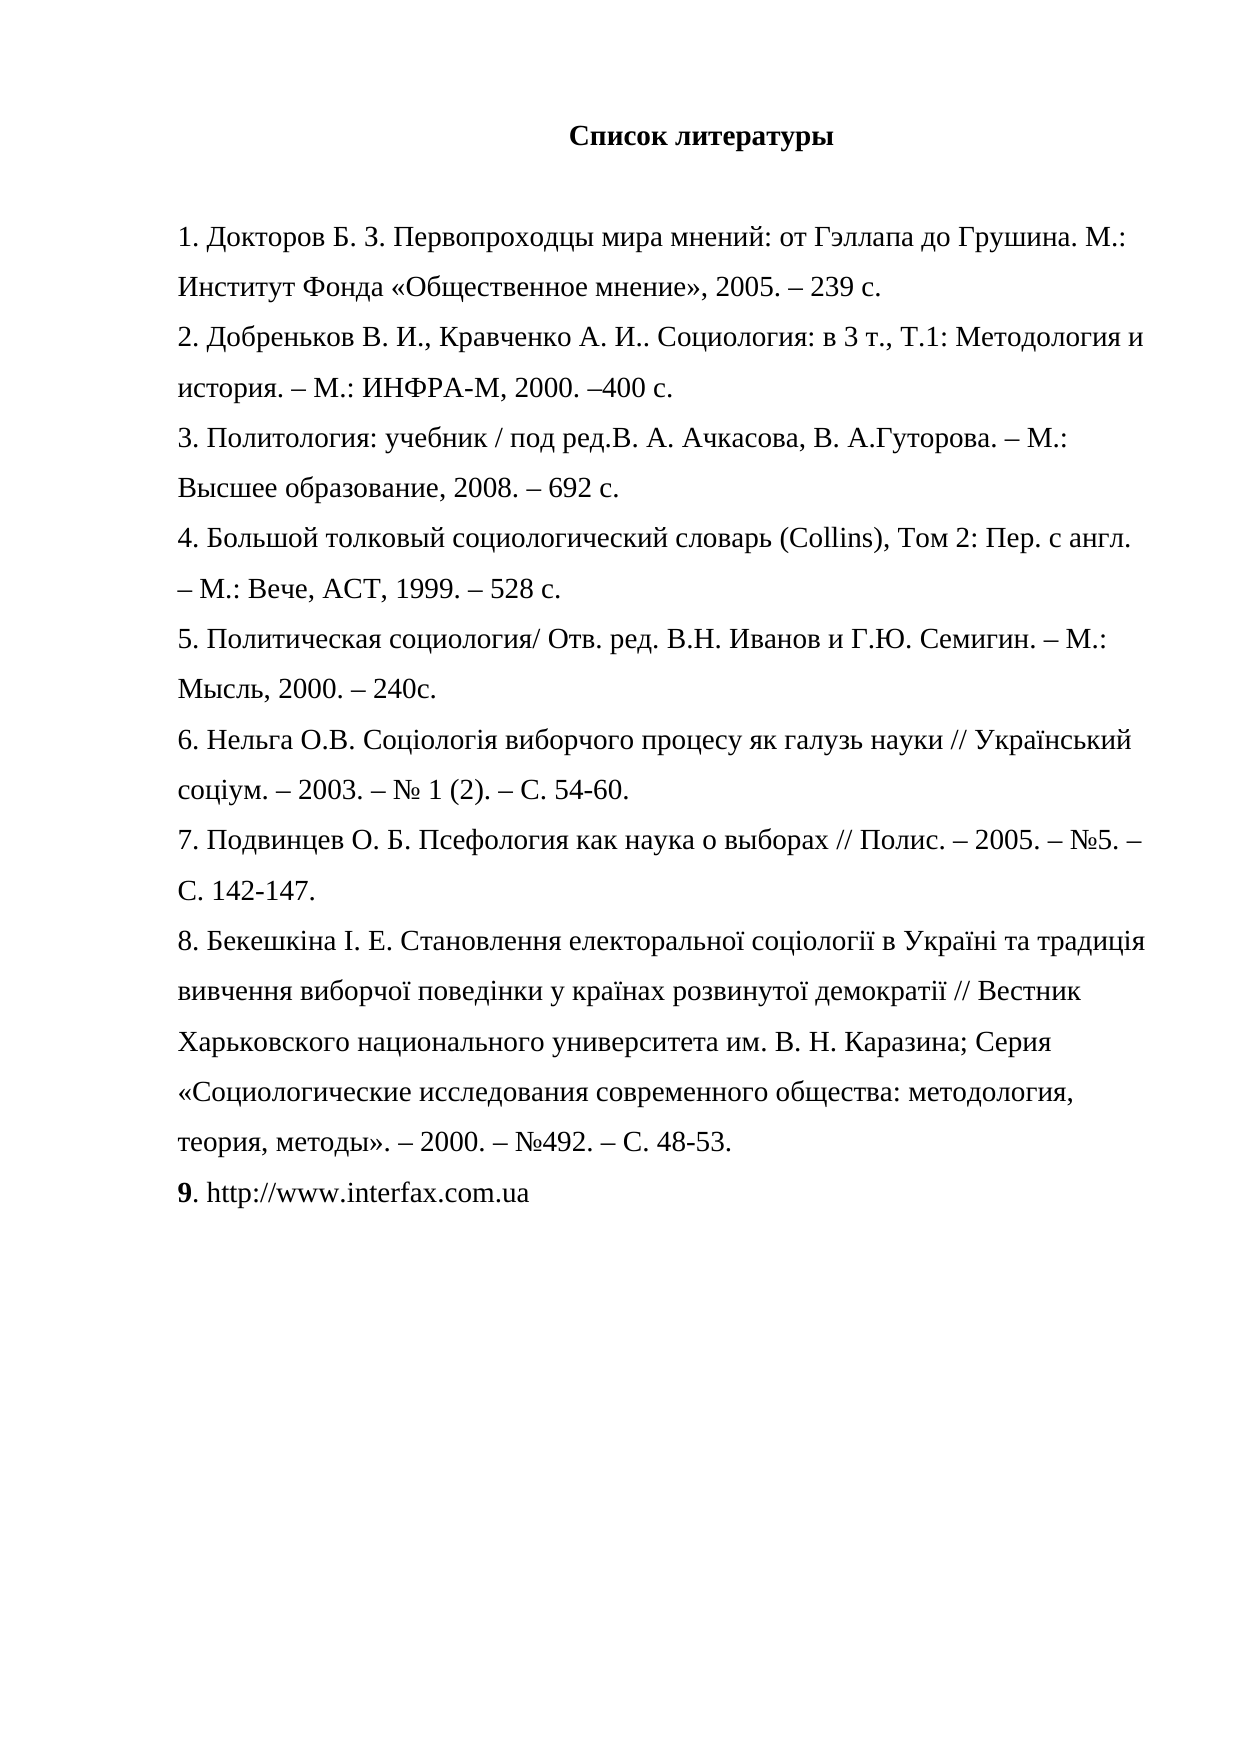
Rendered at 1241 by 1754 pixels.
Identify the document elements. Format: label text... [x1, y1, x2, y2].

text 1. Докторов Б. З. Первопроходцы мира мнений: от Гэллапа до Грушина. М.: Институт Фонда «Общественное мнение», 2005. – 239 с. [177, 219, 1152, 303]
text 9. http://www.interfax.com.ua [177, 1175, 1152, 1208]
text 5. Политическая социология/ Отв. ред. В.Н. Иванов и Г.Ю. Семигин. – М.: Мысль, 2000. – 240с. [177, 621, 1152, 705]
text Список литературы [177, 118, 1152, 152]
text 7. Подвинцев О. Б. Псефология как наука о выборах // Полис. – 2005. – №5. – С. 142-147. [177, 822, 1152, 906]
text 3. Политология: учебник / под ред.В. А. Ачкасова, В. А.Гуторова. – М.: Высшее образование, 2008. – 692 с. [177, 420, 1152, 504]
text 2. Добреньков В. И., Кравченко А. И.. Социология: в 3 т., Т.1: Методология и история. – М.: ИНФРА-М, 2000. –400 с. [177, 319, 1152, 403]
text 6. Нельга О.В. Соціологія виборчого процесу як галузь науки // Український соціум. – 2003. – № 1 (2). – С. 54-60. [177, 722, 1152, 806]
text 4. Большой толковый социологический словарь (Collins), Том 2: Пер. с англ. – М.: Вече, АСТ, 1999. – 528 с. [177, 521, 1152, 604]
text 8. Бекешкіна І. Е. Становлення електоральної соціології в Україні та традиція вивчення виборчої поведінки у країнах розвинутої демократії // Вестник Харьковского национального университета им. В. Н. Каразина; Серия «Социологические исследования современного общества: методология, теория, методы». – 2000. – №492. – С. 48-53. [177, 923, 1152, 1158]
